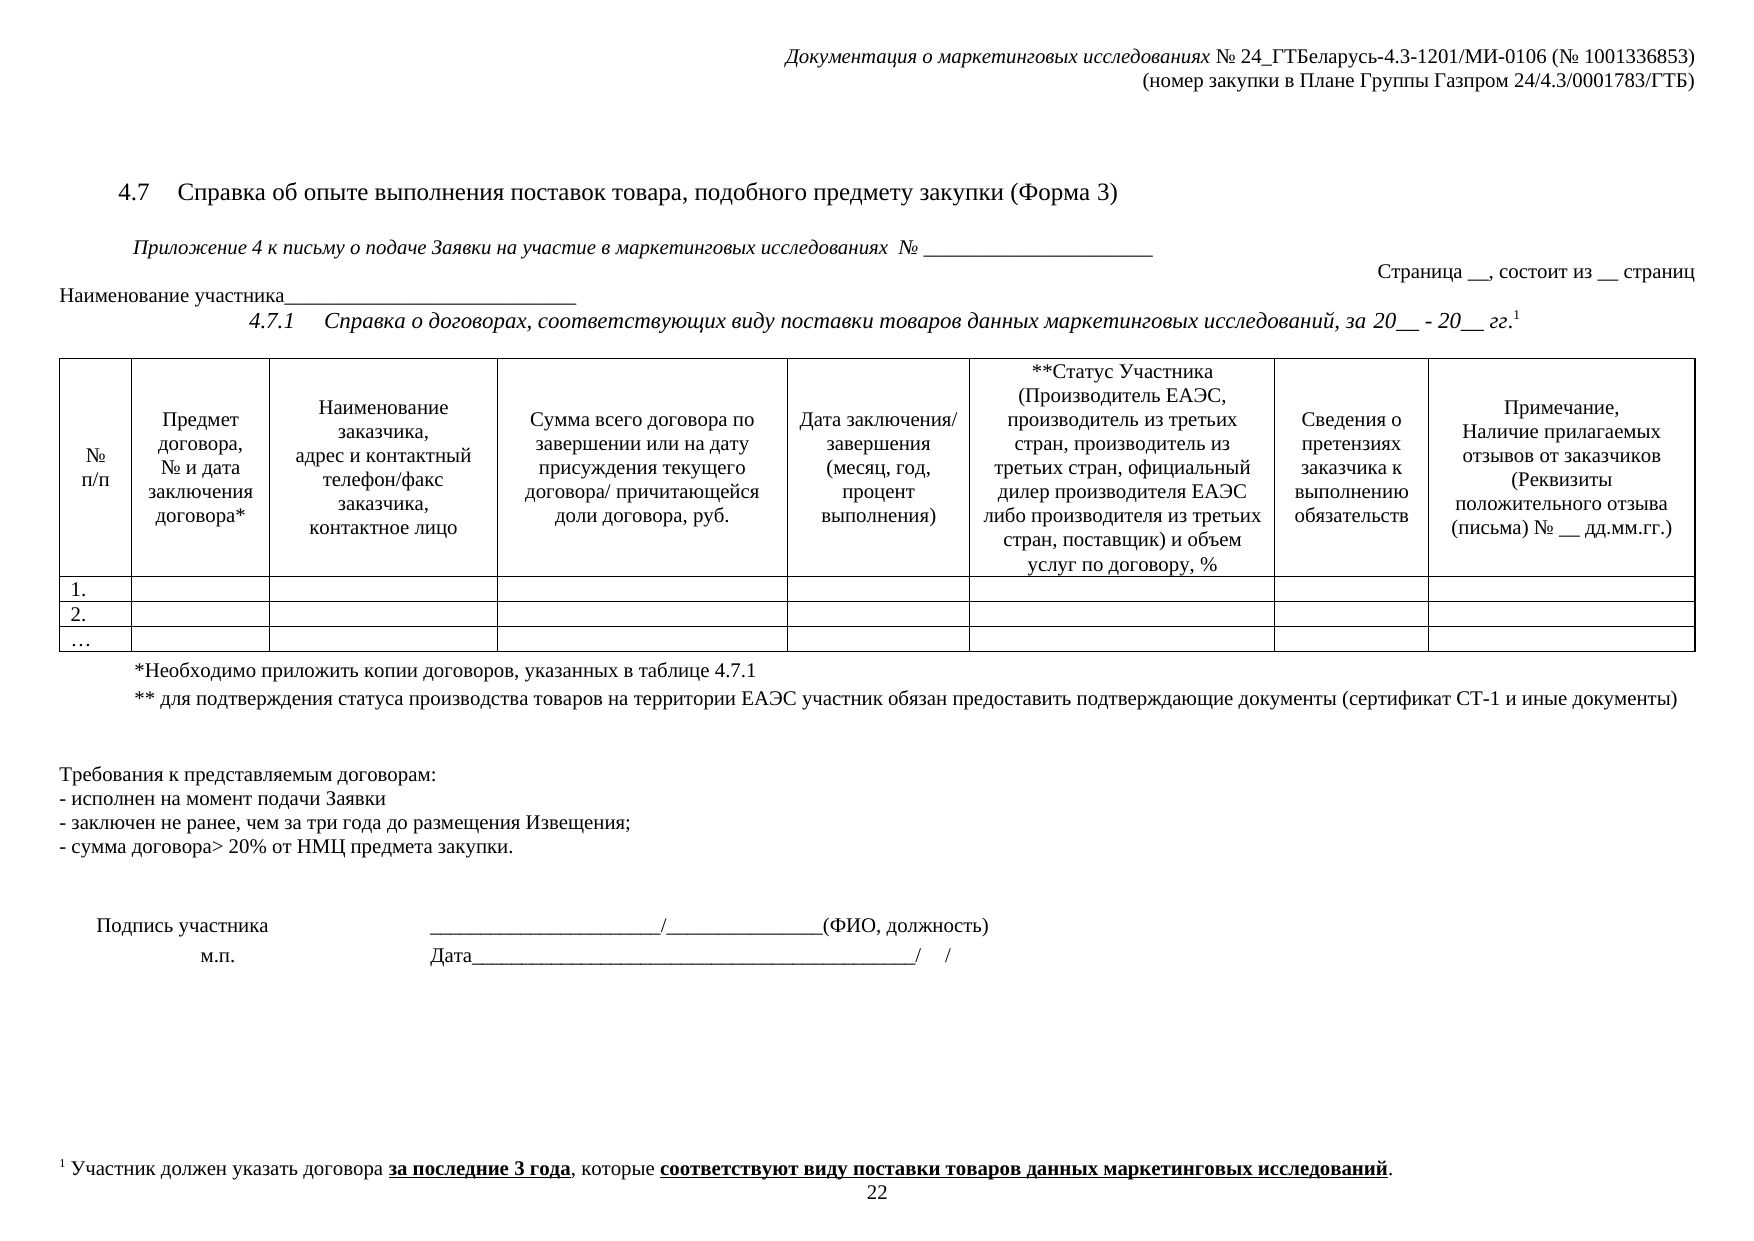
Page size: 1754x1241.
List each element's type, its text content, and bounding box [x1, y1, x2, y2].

table_header **Статус Участника (Производитель ЕАЭС, производитель из третьих стран, производитель из третьих стран, официальный дилер производителя ЕАЭС либо производителя из третьих стран, поставщик) и объем услуг по договору, % [970, 359, 1274, 576]
table_cell … [60, 627, 131, 651]
table_cell [788, 577, 969, 601]
table_cell [970, 602, 1274, 626]
table_header Сумма всего договора по завершении или на дату присуждения текущего договора/ причитающейся доли договора, руб. [498, 359, 787, 576]
table_cell [132, 602, 269, 626]
text Подпись участника /_______________(ФИО, должность) [96, 913, 1695, 937]
text м.п. Дата / / [96, 943, 1695, 967]
text Наименование участника____________________________ [59, 283, 1695, 307]
text - сумма договора> 20% от НМЦ предмета закупки. [59, 834, 1695, 858]
table_cell [270, 602, 497, 626]
table_cell [788, 627, 969, 651]
list Справка об опыте выполнения поставок товара, подобного предмету закупки (Форма 3) [59, 177, 1695, 206]
table_cell 2. [60, 602, 131, 626]
table_cell [498, 577, 787, 601]
table_cell [1275, 627, 1428, 651]
table_cell [270, 627, 497, 651]
table_header № п/п [60, 359, 131, 576]
text Требования к представляемым договорам: [59, 762, 1695, 786]
table_header Предмет договора, № и дата заключения договора* [132, 359, 269, 576]
table_cell 1. [60, 577, 131, 601]
table_header Наименование заказчика, адрес и контактный телефон/факс заказчика, контактное лицо [270, 359, 497, 576]
list *Необходимо приложить копии договоров, указанных в таблице 4.7.1 [134, 658, 1695, 682]
table_cell [270, 577, 497, 601]
table_cell [132, 577, 269, 601]
table_cell [498, 602, 787, 626]
list Справка о договорах, соответствующих виду поставки товаров данных маркетинговых исследований, за 20__ - 20__ гг. [74, 307, 1695, 333]
table_header Сведения о претензиях заказчика к выполнению обязательств [1275, 359, 1428, 576]
table_header Примечание, Наличие прилагаемых отзывов от заказчиков (Реквизиты положительного отзыва (письма) № __ дд.мм.гг.) [1429, 359, 1694, 576]
table_cell [1275, 602, 1428, 626]
table_header Дата заключения/ завершения (месяц, год, процент выполнения) [788, 359, 969, 576]
list ** для подтверждения статуса производства товаров на территории ЕАЭС участник обязан предоставить подтверждающие документы (сертификат СТ-1 и иные документы) [134, 686, 1695, 710]
text Страница __, состоит из __ страниц [59, 259, 1695, 283]
table_cell [970, 577, 1274, 601]
table_cell [1429, 577, 1694, 601]
table_cell [498, 627, 787, 651]
text - заключен не ранее, чем за три года до размещения Извещения; [59, 810, 1695, 834]
text Приложение 4 к письму о подаче Заявки на участие в маркетинговых исследованиях № ______________________ [59, 235, 1695, 259]
table_cell [970, 627, 1274, 651]
table_cell [1275, 577, 1428, 601]
table_cell [1429, 602, 1694, 626]
table_cell [132, 627, 269, 651]
table_cell [1429, 627, 1694, 651]
text - исполнен на момент подачи Заявки [59, 786, 1695, 810]
table_cell [788, 602, 969, 626]
